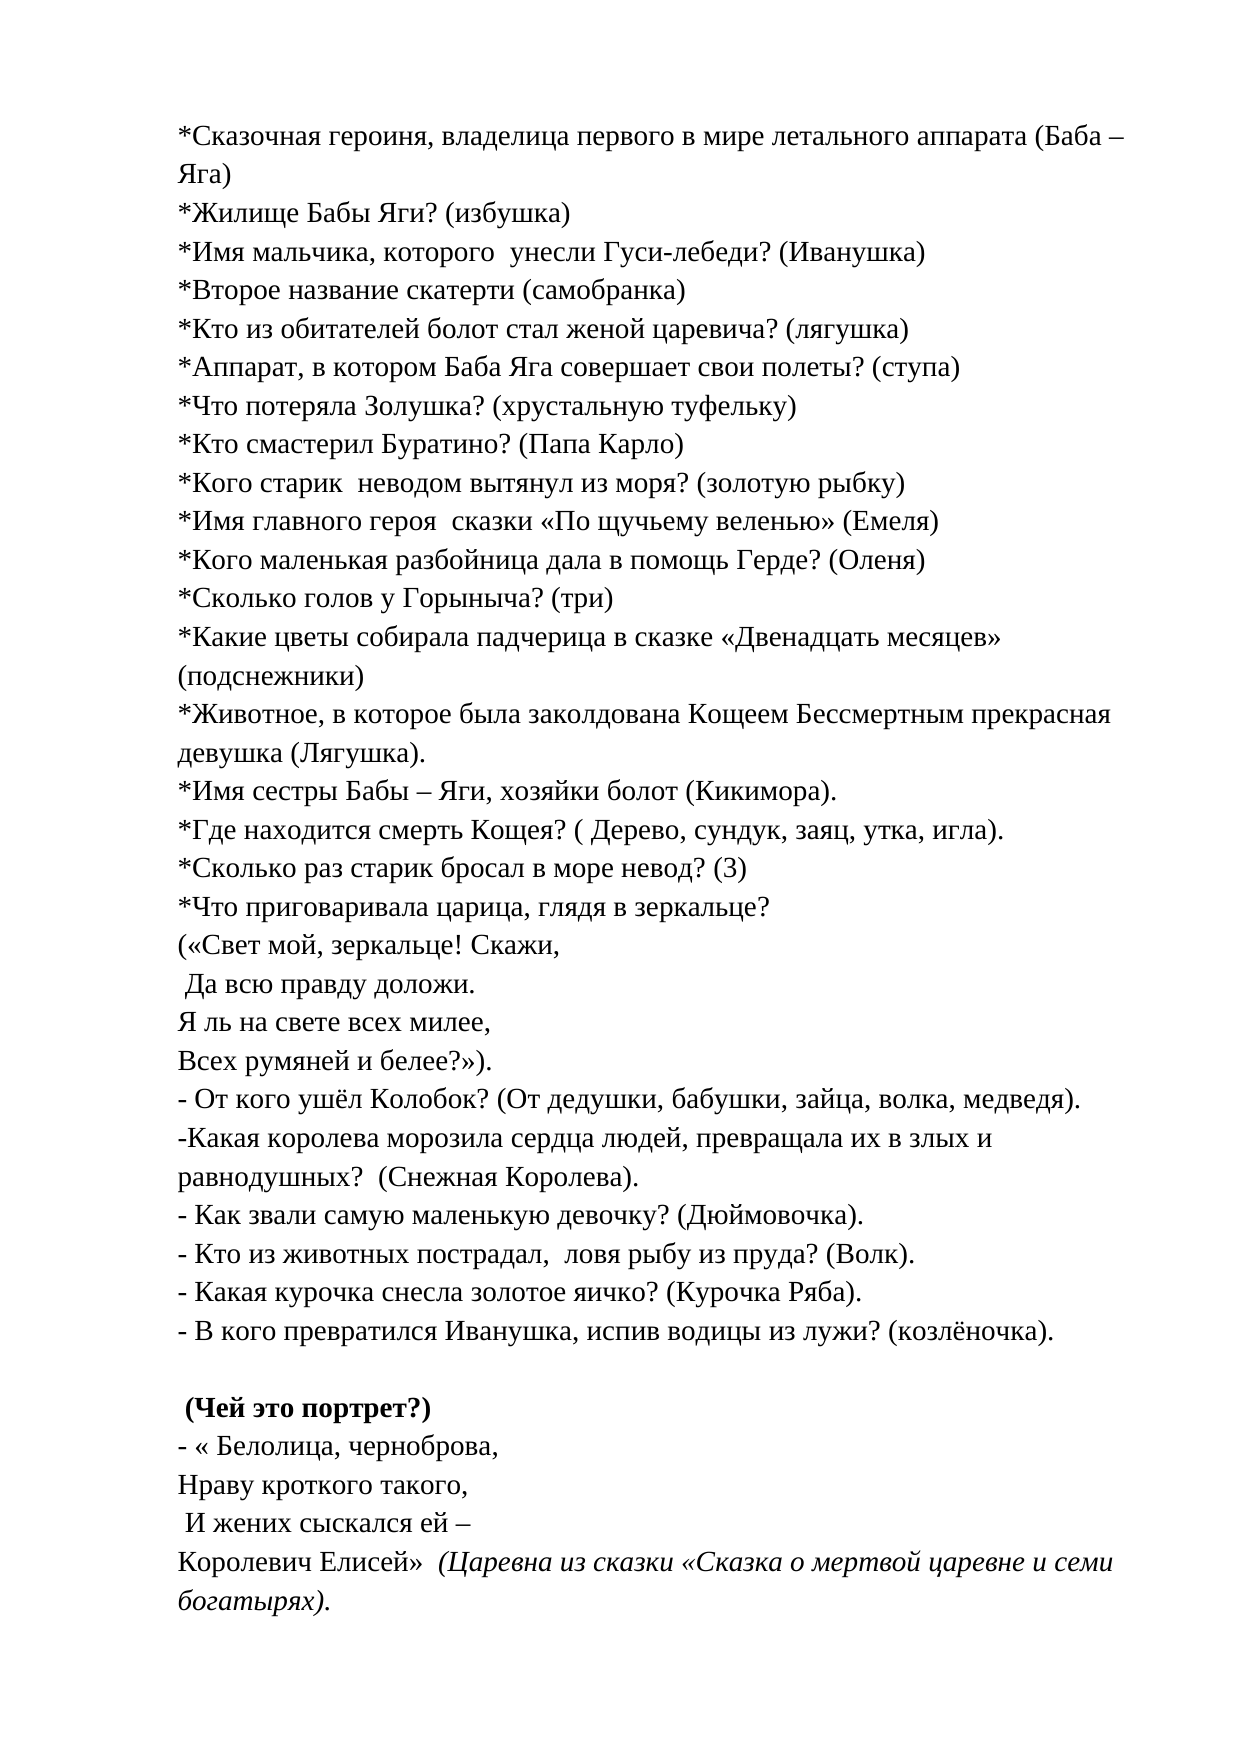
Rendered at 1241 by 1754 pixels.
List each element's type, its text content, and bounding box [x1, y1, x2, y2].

text *Имя сестры Бабы – Яги, хозяйки болот (Кикимора). [177, 773, 1152, 807]
text Всех румяней и белее?»). [177, 1043, 1152, 1077]
text *Животное, в которое была заколдована Кощеем Бессмертным прекрасная девушка (Лягушка). [177, 696, 1152, 768]
text *Что приговаривала царица, глядя в зеркальце? [177, 889, 1152, 922]
text - « Белолица, черноброва, [177, 1428, 1152, 1462]
text Да всю правду доложи. [177, 966, 1152, 999]
text *Сколько раз старик бросал в море невод? (3) [177, 850, 1152, 884]
text *Кто смастерил Буратино? (Папа Карло) [177, 426, 1152, 460]
text - В кого превратился Иванушка, испив водицы из лужи? (козлёночка). [177, 1313, 1152, 1346]
text *Где находится смерть Кощея? ( Дерево, сундук, заяц, утка, игла). [177, 812, 1152, 845]
text *Жилище Бабы Яги? (избушка) [177, 195, 1152, 229]
text - Какая курочка снесла золотое яичко? (Курочка Ряба). [177, 1274, 1152, 1308]
text *Кого старик неводом вытянул из моря? (золотую рыбку) [177, 465, 1152, 498]
text И жених сыскался ей – [177, 1506, 1152, 1539]
text - От кого ушёл Колобок? (От дедушки, бабушки, зайца, волка, медведя). [177, 1082, 1152, 1115]
text -Какая королева морозила сердца людей, превращала их в злых и равнодушных? (Снежная Королева). [177, 1120, 1152, 1192]
text Королевич Елисей» (Царевна из сказки «Сказка о мертвой царевне и семи богатырях). [177, 1544, 1152, 1616]
text *Сколько голов у Горыныча? (три) [177, 581, 1152, 614]
text *Кого маленькая разбойница дала в помощь Герде? (Оленя) [177, 542, 1152, 576]
text *Второе название скатерти (самобранка) [177, 272, 1152, 306]
text *Что потеряла Золушка? (хрустальную туфельку) [177, 388, 1152, 421]
text *Какие цветы собирала падчерица в сказке «Двенадцать месяцев» (подснежники) [177, 619, 1152, 691]
text (Чей это портрет?) [177, 1390, 1152, 1423]
text Я ль на свете всех милее, [177, 1004, 1152, 1038]
text *Имя мальчика, которого унесли Гуси-лебеди? (Иванушка) [177, 234, 1152, 267]
text - Кто из животных пострадал, ловя рыбу из пруда? (Волк). [177, 1236, 1152, 1269]
text *Аппарат, в котором Баба Яга совершает свои полеты? (ступа) [177, 349, 1152, 383]
text *Кто из обитателей болот стал женой царевича? (лягушка) [177, 311, 1152, 344]
text - Как звали самую маленькую девочку? (Дюймовочка). [177, 1197, 1152, 1231]
text Нраву кроткого такого, [177, 1467, 1152, 1501]
text («Свет мой, зеркальце! Скажи, [177, 927, 1152, 961]
text *Сказочная героиня, владелица первого в мире летального аппарата (Баба – Яга) [177, 118, 1152, 190]
text *Имя главного героя сказки «По щучьему веленью» (Емеля) [177, 503, 1152, 537]
